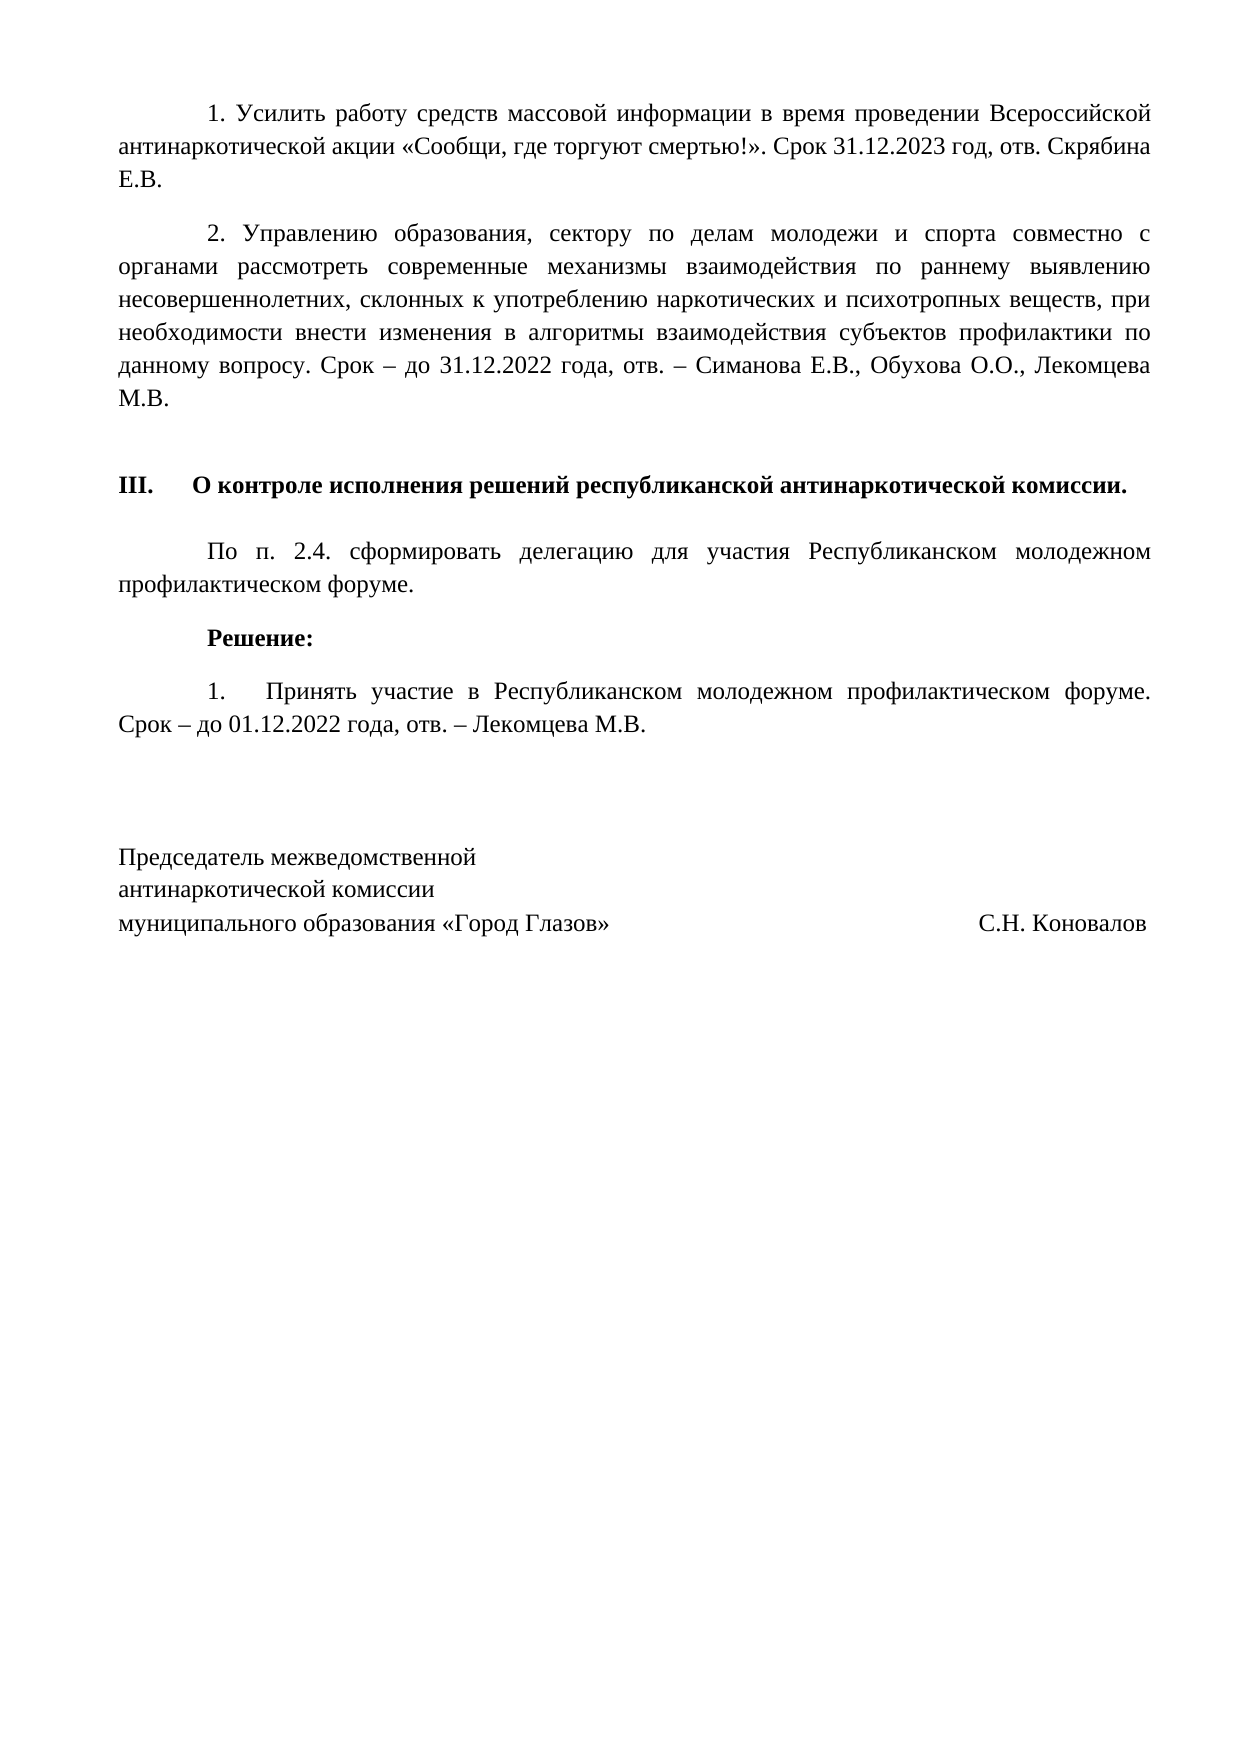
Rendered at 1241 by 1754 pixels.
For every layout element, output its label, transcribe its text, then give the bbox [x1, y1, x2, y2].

text 2. Управлению образования, сектору по делам молодежи и спорта совместно с органами рассмотреть современные механизмы взаимодействия по раннему выявлению несовершеннолетних, склонных к употреблению наркотических и психотропных веществ, при необходимости внести изменения в алгоритмы взаимодействия субъектов профилактики по данному вопросу. Срок – до 31.12.2022 года, отв. – Симанова Е.В., Обухова О.О., Лекомцева М.В. [118, 218, 1152, 412]
text 1. Усилить работу средств массовой информации в время проведении Всероссийской антинаркотической акции «Сообщи, где торгуют смертью!». Срок 31.12.2023 год, отв. Скрябина Е.В. [118, 98, 1152, 193]
list антинаркотической комиссии [118, 874, 1152, 903]
list О контроле исполнения решений республиканской антинаркотической комиссии. [118, 470, 1152, 498]
list Принять участие в Республиканском молодежном профилактическом форуме. Срок – до 01.12.2022 года, отв. – Лекомцева М.В. [118, 676, 1152, 738]
list По п. 2.4. сформировать делегацию для участия Республиканском молодежном профилактическом форуме. [118, 536, 1152, 597]
text Решение: [118, 623, 1152, 651]
list Председатель межведомственной [118, 842, 1152, 870]
list муниципального образования «Город Глазов» С.Н. Коновалов [118, 908, 1152, 936]
